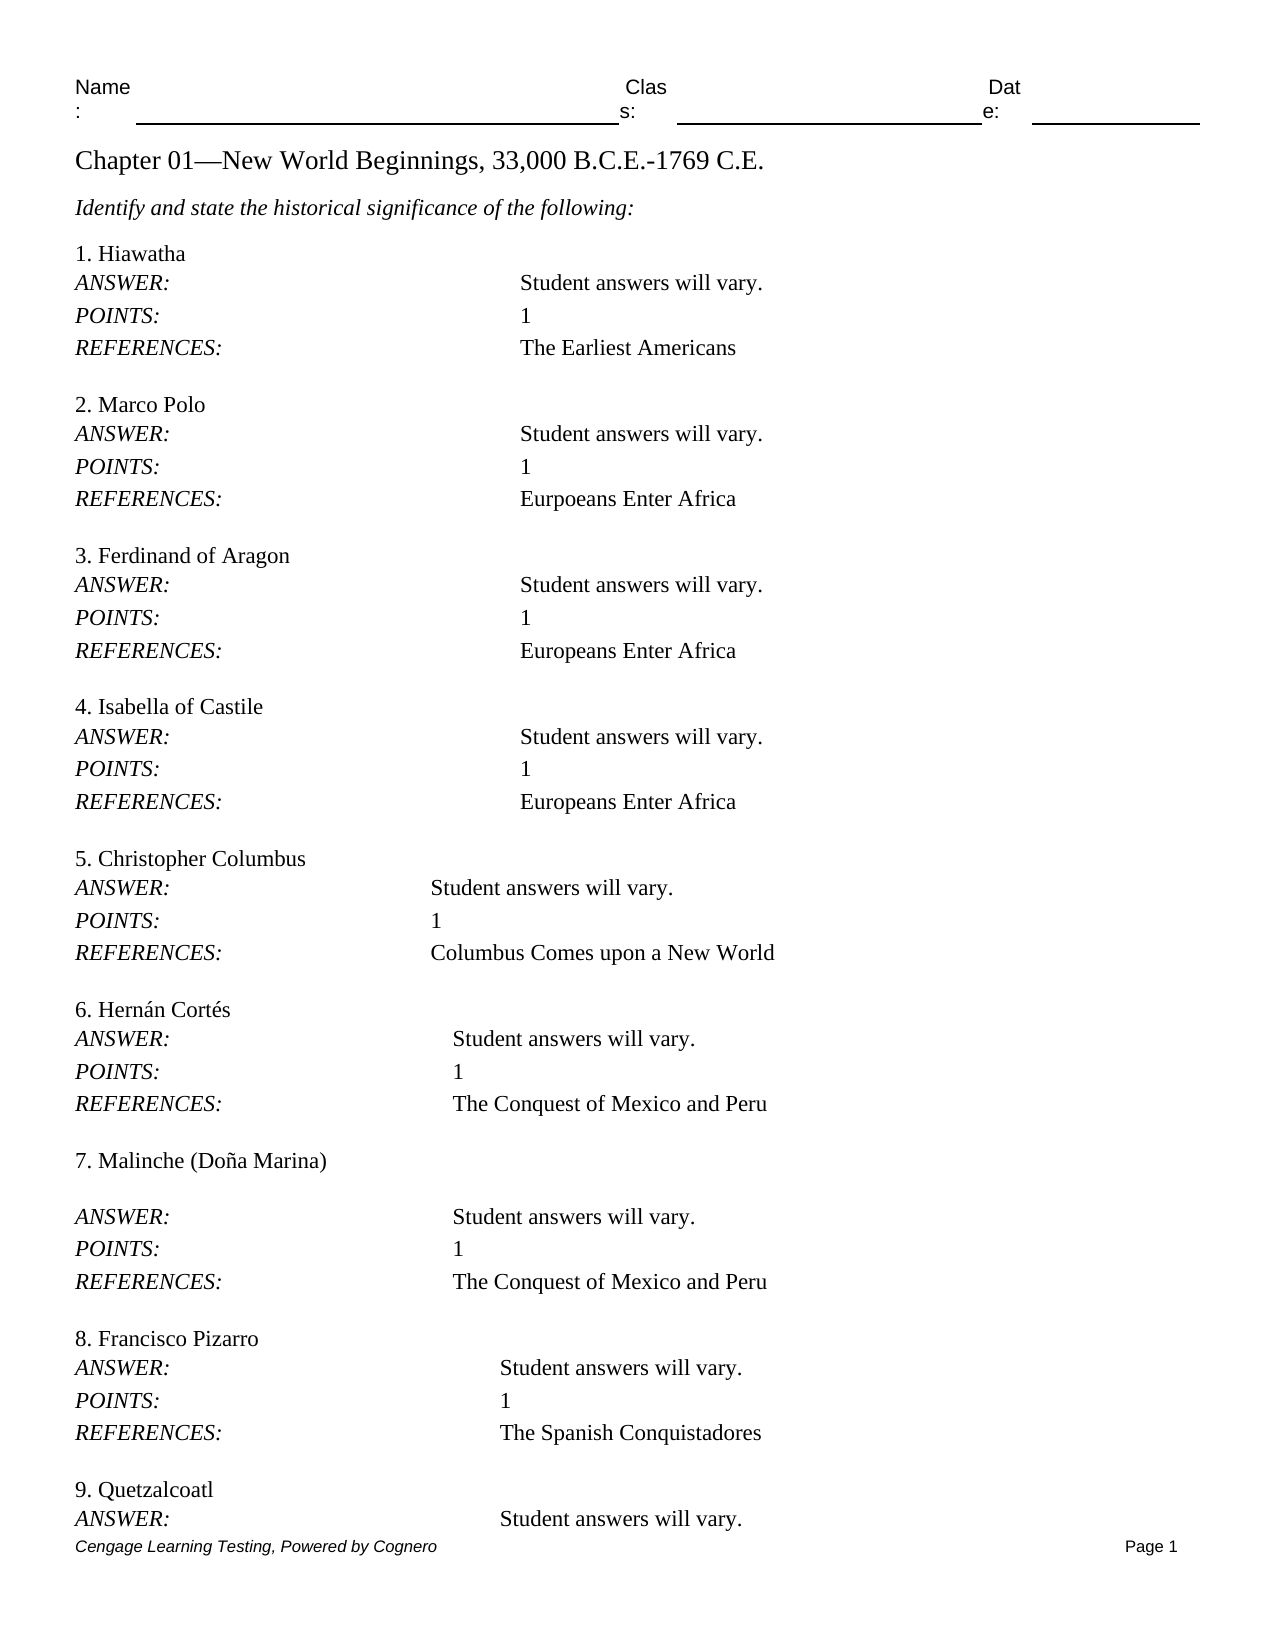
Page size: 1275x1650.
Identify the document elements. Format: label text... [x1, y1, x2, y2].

table_header 8. Francisco Pizarro [75, 1351, 1200, 1449]
table_header 6. Hernán Cortés [75, 1022, 1200, 1120]
table_header 9. Quetzalcoatl [75, 1502, 1200, 1535]
table_header 4. Isabella of Castile [75, 720, 1200, 818]
table_header 1. Hiawatha [75, 266, 1200, 364]
table_header 7. Malinche (Doña Marina) ​ [75, 1200, 1200, 1298]
table_header 3. Ferdinand of Aragon [75, 568, 1200, 666]
table_header 2. Marco Polo [75, 417, 1200, 515]
table_header 5. Christopher Columbus [75, 871, 1200, 969]
